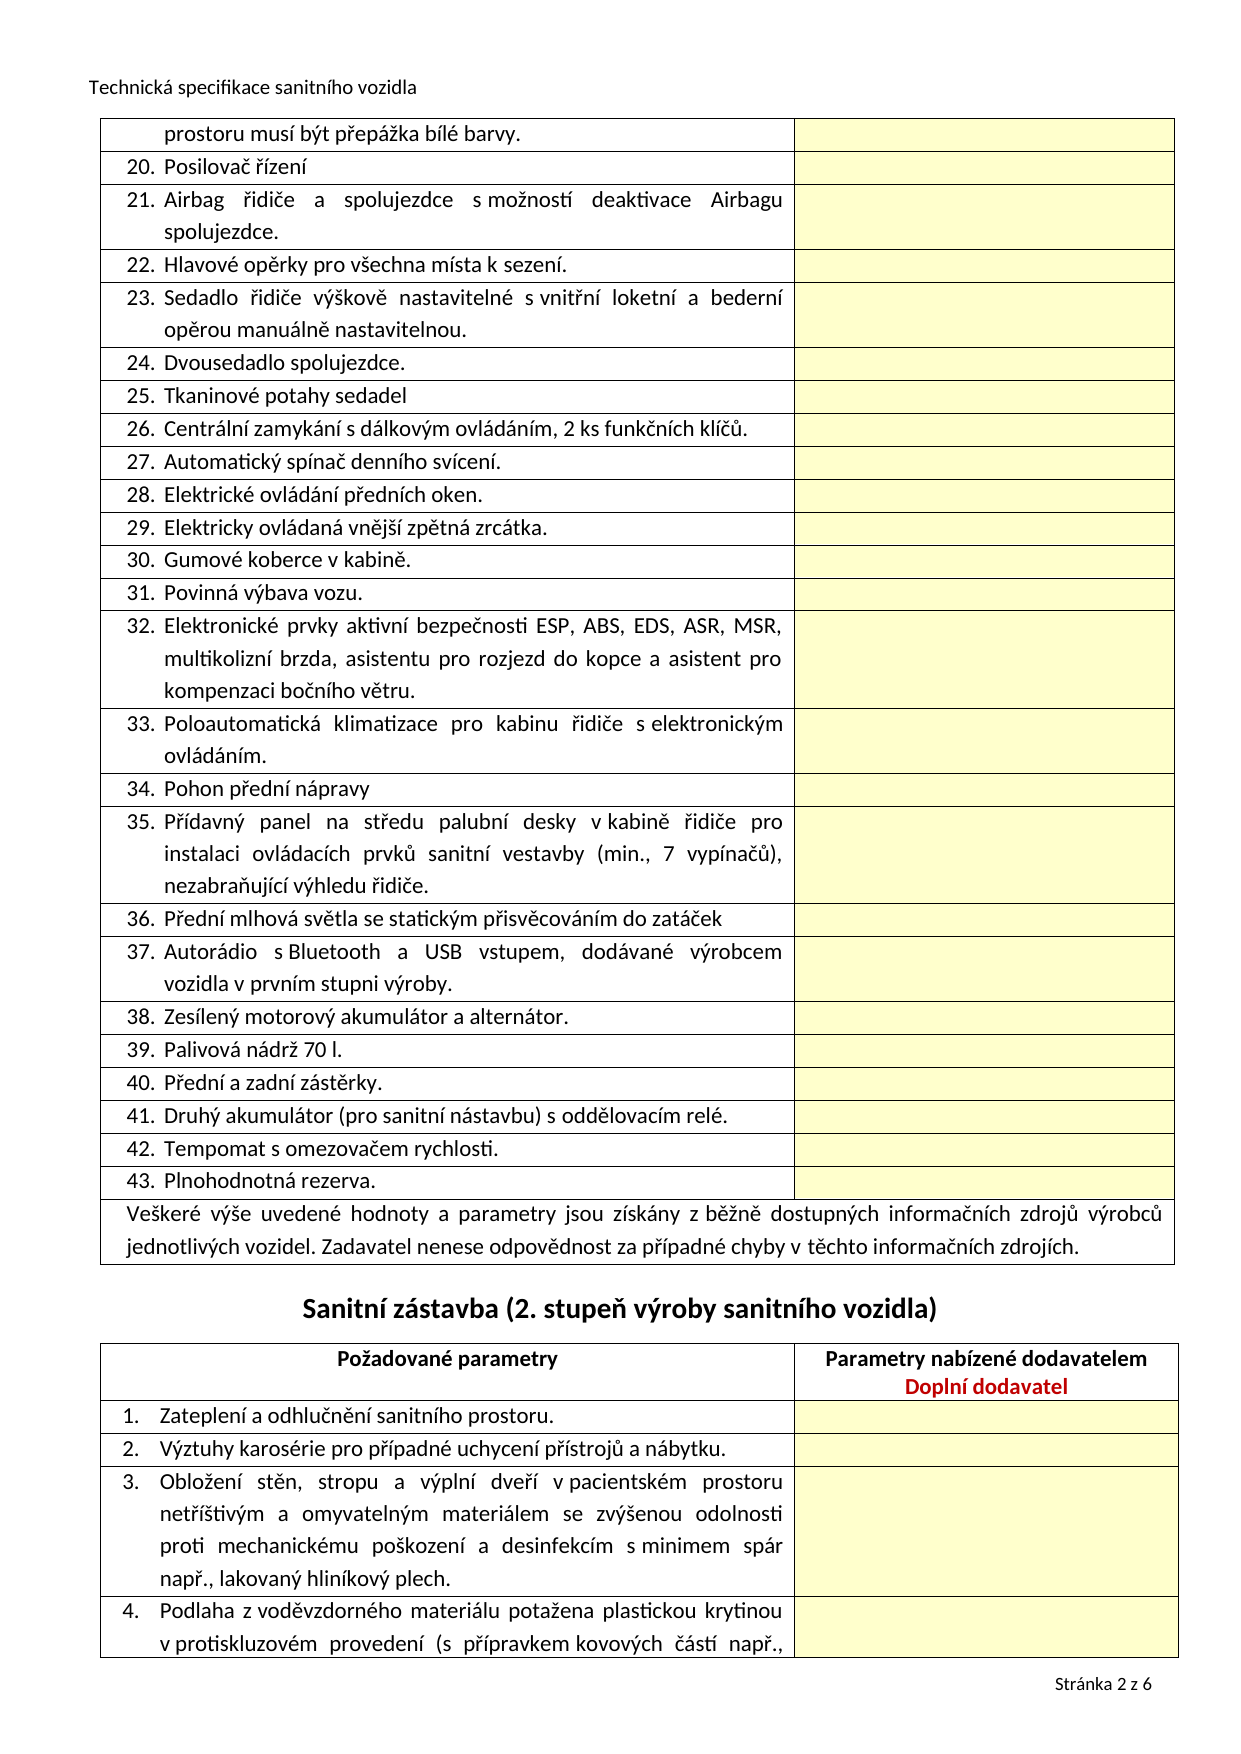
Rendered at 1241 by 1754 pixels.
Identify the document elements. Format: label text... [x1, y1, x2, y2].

table_cell Druhý akumulátor (pro sanitní nástavbu) s oddělovacím relé. [101, 1101, 794, 1133]
table_cell Přídavný panel na středu palubní desky v kabině řidiče pro instalaci ovládacích prvků sanitní vestavby (min., 7 vypínačů), nezabraňující výhledu řidiče. [101, 807, 794, 903]
table_cell Tempomat s omezovačem rychlosti. [101, 1134, 794, 1166]
table_cell [795, 381, 1174, 413]
table_cell Obložení stěn, stropu a výplní dveří v pacientském prostoru netříštivým a omyvatelným materiálem se zvýšenou odolnosti proti mechanickému poškození a desinfekcím s minimem spár např., lakovaný hliníkový plech. [101, 1467, 794, 1596]
table_cell [795, 185, 1174, 249]
table_header Parametry nabízené dodavatelem Doplní dodavatel [795, 1344, 1178, 1400]
table_cell Zesílený motorový akumulátor a alternátor. [101, 1002, 794, 1034]
table_header Požadované parametry [101, 1344, 794, 1400]
table_cell Gumové koberce v kabině. [101, 546, 794, 577]
table_cell [795, 1002, 1174, 1034]
table_cell [795, 414, 1174, 446]
table_cell Elektronické prvky aktivní bezpečnosti ESP, ABS, EDS, ASR, MSR, multikolizní brzda, asistentu pro rozjezd do kopce a asistent pro kompenzaci bočního větru. [101, 611, 794, 708]
table_cell Elektricky ovládaná vnější zpětná zrcátka. [101, 513, 794, 544]
table_cell Elektrické ovládání předních oken. [101, 480, 794, 512]
table_cell [795, 546, 1174, 577]
table_cell [795, 1401, 1178, 1433]
table_cell [795, 774, 1174, 806]
table_cell Plnohodnotná rezerva. [101, 1167, 794, 1198]
table_cell Povinná výbava vozu. [101, 579, 794, 610]
table_cell [795, 119, 1174, 151]
subtitle Sanitní zástavba (2. stupeň výroby sanitního vozidla) [89, 1290, 1152, 1325]
table_cell [795, 348, 1174, 380]
table_cell Pohon přední nápravy [101, 774, 794, 806]
table_cell Posilovač řízení [101, 152, 794, 184]
table_cell Automatický spínač denního svícení. [101, 447, 794, 479]
table_cell Výztuhy karosérie pro případné uchycení přístrojů a nábytku. [101, 1434, 794, 1466]
table_cell [795, 250, 1174, 282]
table_cell [795, 1035, 1174, 1067]
table_cell [795, 152, 1174, 184]
table_cell Tkaninové potahy sedadel [101, 381, 794, 413]
table_cell [795, 1101, 1174, 1133]
table_cell [795, 1134, 1174, 1166]
table_cell Dvousedadlo spolujezdce. [101, 348, 794, 380]
table_cell Autorádio s Bluetooth a USB vstupem, dodávané výrobcem vozidla v prvním stupni výroby. [101, 937, 794, 1001]
table_cell [795, 513, 1174, 544]
table_cell [795, 807, 1174, 903]
table_cell [795, 1597, 1178, 1657]
table_cell Přední mlhová světla se statickým přisvěcováním do zatáček [101, 904, 794, 936]
table_cell Airbag řidiče a spolujezdce s možností deaktivace Airbagu spolujezdce. [101, 185, 794, 249]
table_cell Sedadlo řidiče výškově nastavitelné s vnitřní loketní a bederní opěrou manuálně nastavitelnou. [101, 283, 794, 347]
table_cell Přední a zadní zástěrky. [101, 1068, 794, 1100]
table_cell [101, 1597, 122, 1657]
table_cell [795, 1467, 1178, 1596]
table_cell [795, 579, 1174, 610]
table_cell Hlavové opěrky pro všechna místa k sezení. [101, 250, 794, 282]
table_cell Centrální zamykání s dálkovým ovládáním, 2 ks funkčních klíčů. [101, 414, 794, 446]
table_cell Palivová nádrž 70 l. [101, 1035, 794, 1067]
table_cell [795, 283, 1174, 347]
table_cell [795, 1068, 1174, 1100]
table_cell [795, 904, 1174, 936]
table_cell [795, 937, 1174, 1001]
table_cell Veškeré výše uvedené hodnoty a parametry jsou získány z běžně dostupných informačních zdrojů výrobců jednotlivých vozidel. Zadavatel nenese odpovědnost za případné chyby v těchto informačních zdrojích. [101, 1200, 1174, 1264]
table_cell [795, 611, 1174, 708]
table_cell [795, 1434, 1178, 1466]
table_cell [795, 447, 1174, 479]
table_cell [101, 119, 794, 151]
table_cell [795, 709, 1174, 773]
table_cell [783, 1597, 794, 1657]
table_cell [795, 1167, 1174, 1198]
table_cell Poloautomatická klimatizace pro kabinu řidiče s elektronickým ovládáním. [101, 709, 794, 773]
table_cell [795, 480, 1174, 512]
table_cell Zateplení a odhlučnění sanitního prostoru. [101, 1401, 794, 1433]
